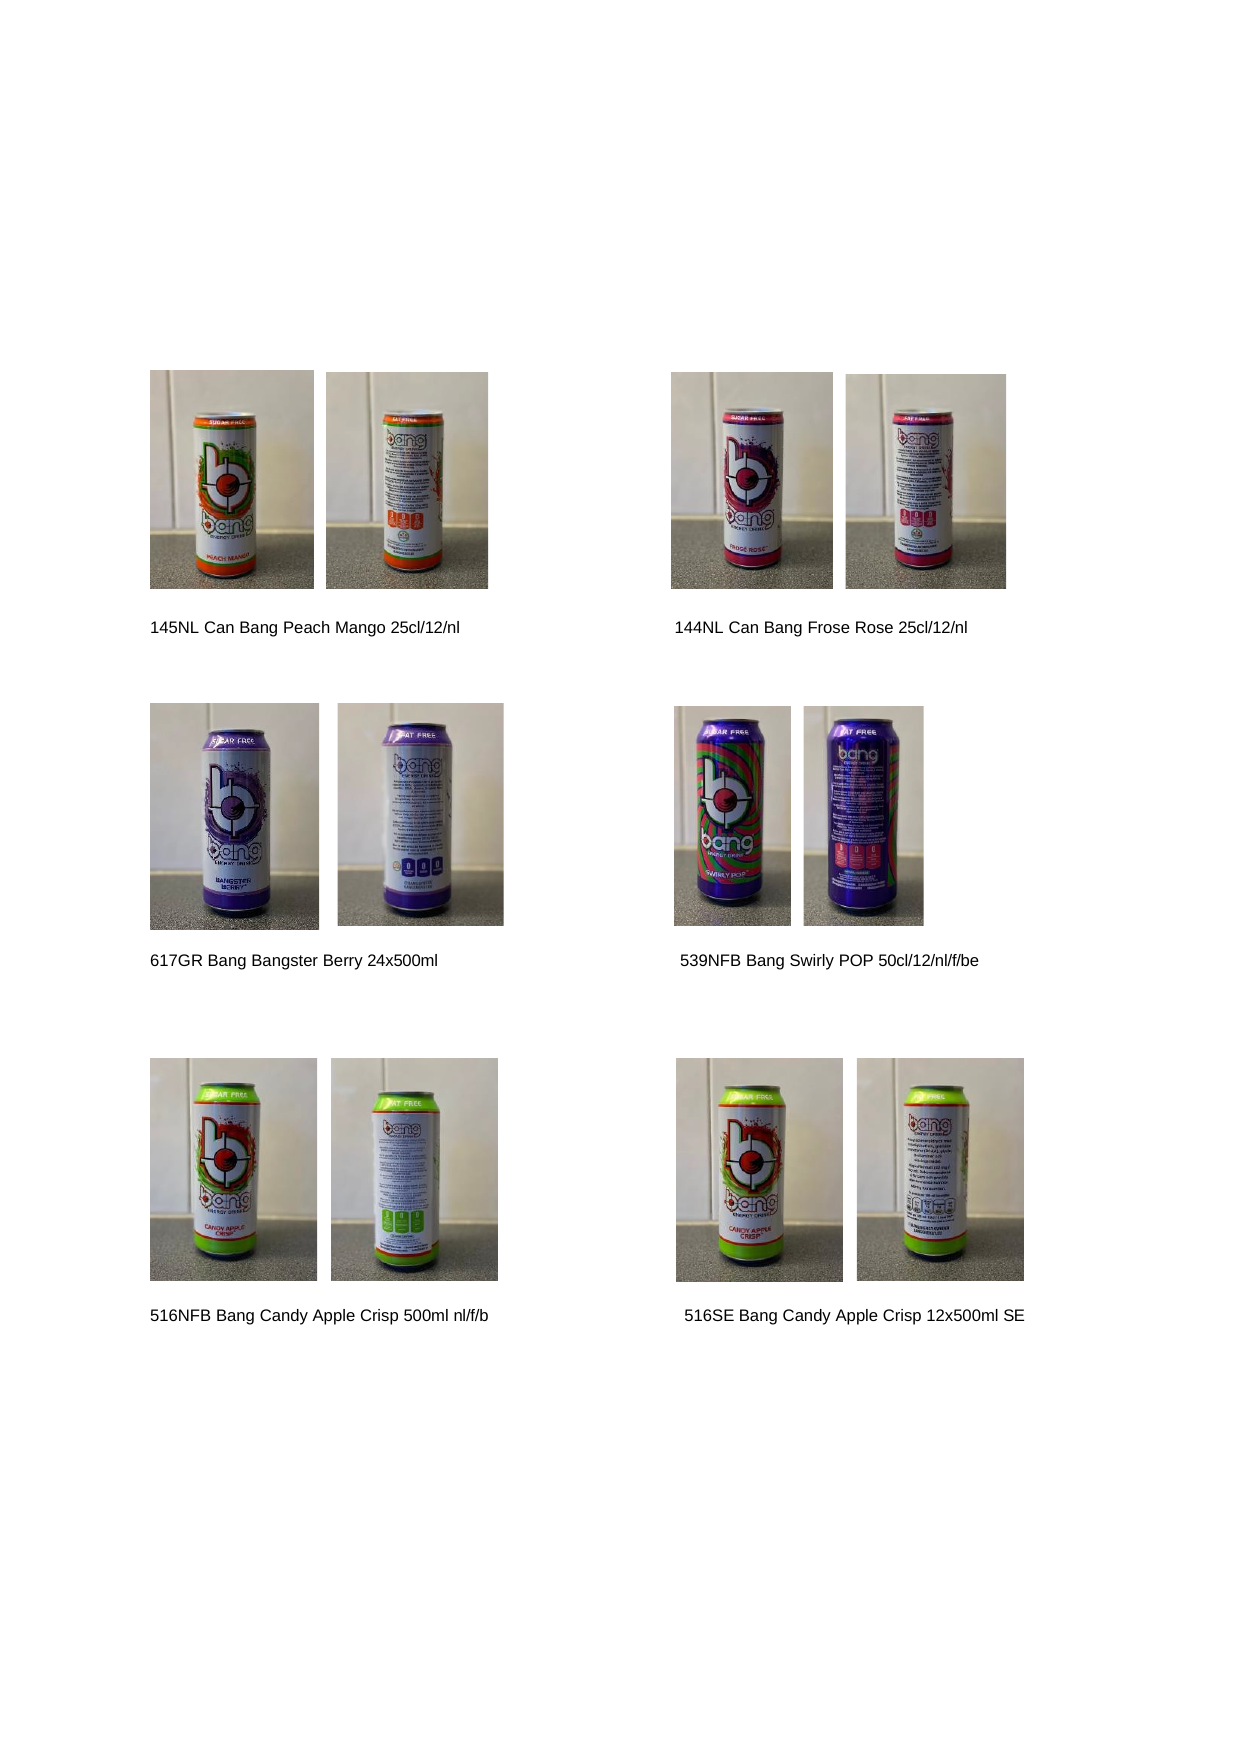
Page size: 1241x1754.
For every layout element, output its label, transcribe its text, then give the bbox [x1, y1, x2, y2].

picture [150, 1058, 318, 1281]
text 145NL Can Bang Peach Mango 25cl/12/nl 144NL Can Bang Frose Rose 25cl/12/nl [150, 618, 1080, 637]
picture [845, 374, 1007, 589]
picture [331, 1058, 498, 1281]
picture [856, 1058, 1024, 1281]
picture [803, 706, 924, 926]
text 516NFB Bang Candy Apple Crisp 500ml nl/f/b 516SE Bang Candy Apple Crisp 12x500ml SE [150, 1306, 1080, 1325]
picture [671, 372, 833, 589]
picture [337, 703, 504, 926]
picture [674, 706, 791, 926]
picture [676, 1058, 843, 1282]
picture [326, 372, 489, 589]
picture [150, 370, 314, 589]
picture [150, 703, 320, 930]
text 617GR Bang Bangster Berry 24x500ml 539NFB Bang Swirly POP 50cl/12/nl/f/be [150, 951, 1080, 970]
